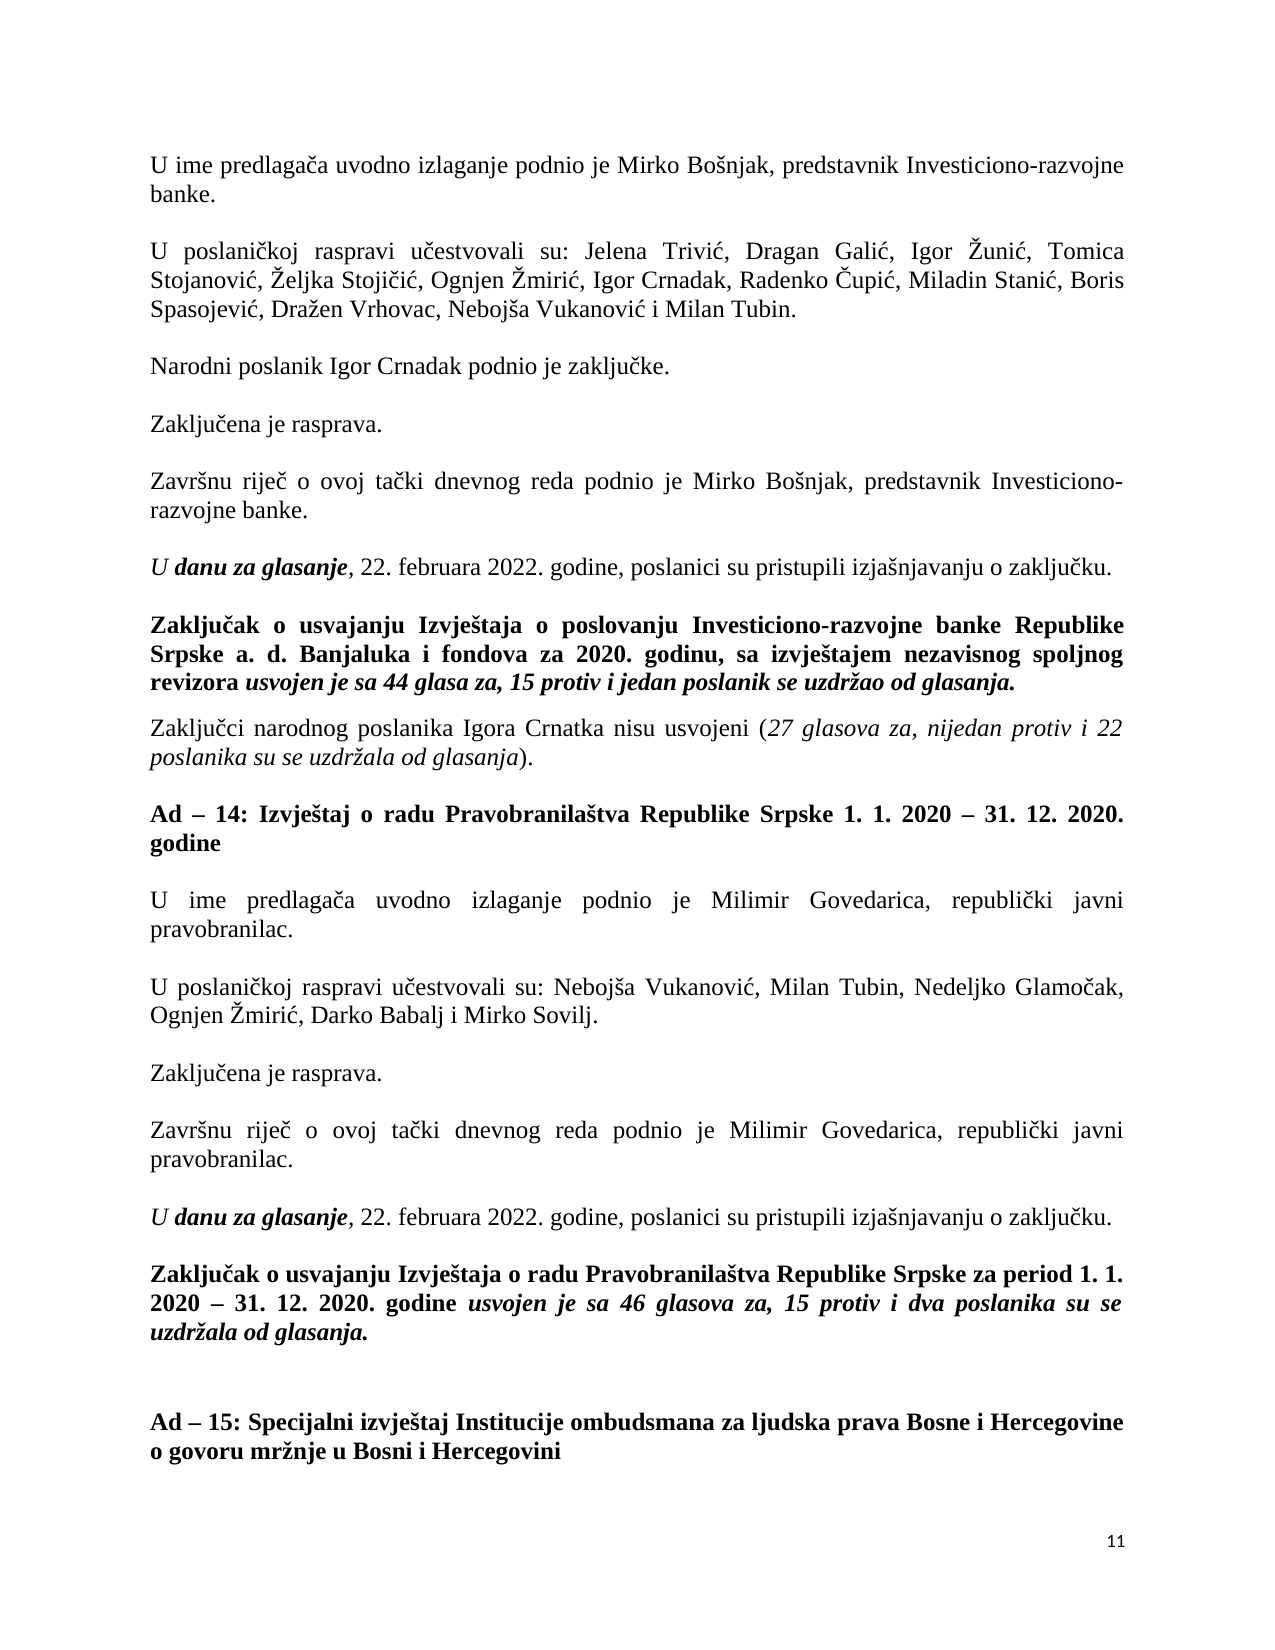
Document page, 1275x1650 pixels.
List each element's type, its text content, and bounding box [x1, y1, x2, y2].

text Zaključci narodnog poslanika Igora Crnatka nisu usvojeni (27 glasova za, nijedan protiv i 22 poslanika su se uzdržala od glasanja). [150, 713, 1125, 770]
text U poslaničkoj raspravi učestvovali su: Jelena Trivić, Dragan Galić, Igor Žunić, Tomica Stojanović, Željka Stojičić, Ognjen Žmirić, Igor Crnadak, Radenko Čupić, Miladin Stanić, Boris Spasojević, Dražen Vrhovac, Nebojša Vukanović i Milan Tubin. [150, 236, 1125, 322]
text U danu za glasanje, 22. februara 2022. godine, poslanici su pristupili izjašnjavanju o zaključku. [150, 1202, 1125, 1230]
text Zaključak o usvajanju Izvještaja o radu Pravobranilaštva Republike Srpske za period 1. 1. 2020 – 31. 12. 2020. godine usvojen je sa 46 glasova za, 15 protiv i dva poslanika su se uzdržala od glasanja. [150, 1259, 1125, 1345]
text Ad – 15: Specijalni izvještaj Institucije ombudsmana za ljudska prava Bosne i Hercegovine o govoru mržnje u Bosni i Hercegovini [150, 1407, 1125, 1465]
text Narodni poslanik Igor Crnadak podnio je zaključke. [150, 351, 1125, 380]
text U danu za glasanje, 22. februara 2022. godine, poslanici su pristupili izjašnjavanju o zaključku. [150, 552, 1125, 581]
text Zaključena je rasprava. [150, 1058, 1125, 1087]
text Završnu riječ o ovoj tački dnevnog reda podnio je Mirko Bošnjak, predstavnik Investiciono-razvojne banke. [150, 466, 1125, 524]
text Zaključena je rasprava. [150, 409, 1125, 437]
text U ime predlagača uvodno izlaganje podnio je Milimir Govedarica, republički javni pravobranilac. [150, 885, 1125, 943]
text Zaključak o usvajanju Izvještaja o poslovanju Investiciono-razvojne banke Republike Srpske a. d. Banjaluka i fondova za 2020. godinu, sa izvještajem nezavisnog spoljnog revizora usvojen je sa 44 glasa za, 15 protiv i jedan poslanik se uzdržao od glasanja. [150, 610, 1125, 696]
text Ad – 14: Izvještaj o radu Pravobranilaštva Republike Srpske 1. 1. 2020 – 31. 12. 2020. godine [150, 799, 1125, 857]
text U poslaničkoj raspravi učestvovali su: Nebojša Vukanović, Milan Tubin, Nedeljko Glamočak, Ognjen Žmirić, Darko Babalj i Mirko Sovilj. [150, 972, 1125, 1029]
text Završnu riječ o ovoj tački dnevnog reda podnio je Milimir Govedarica, republički javni pravobranilac. [150, 1115, 1125, 1173]
text U ime predlagača uvodno izlaganje podnio je Mirko Bošnjak, predstavnik Investiciono-razvojne banke. [150, 150, 1125, 207]
